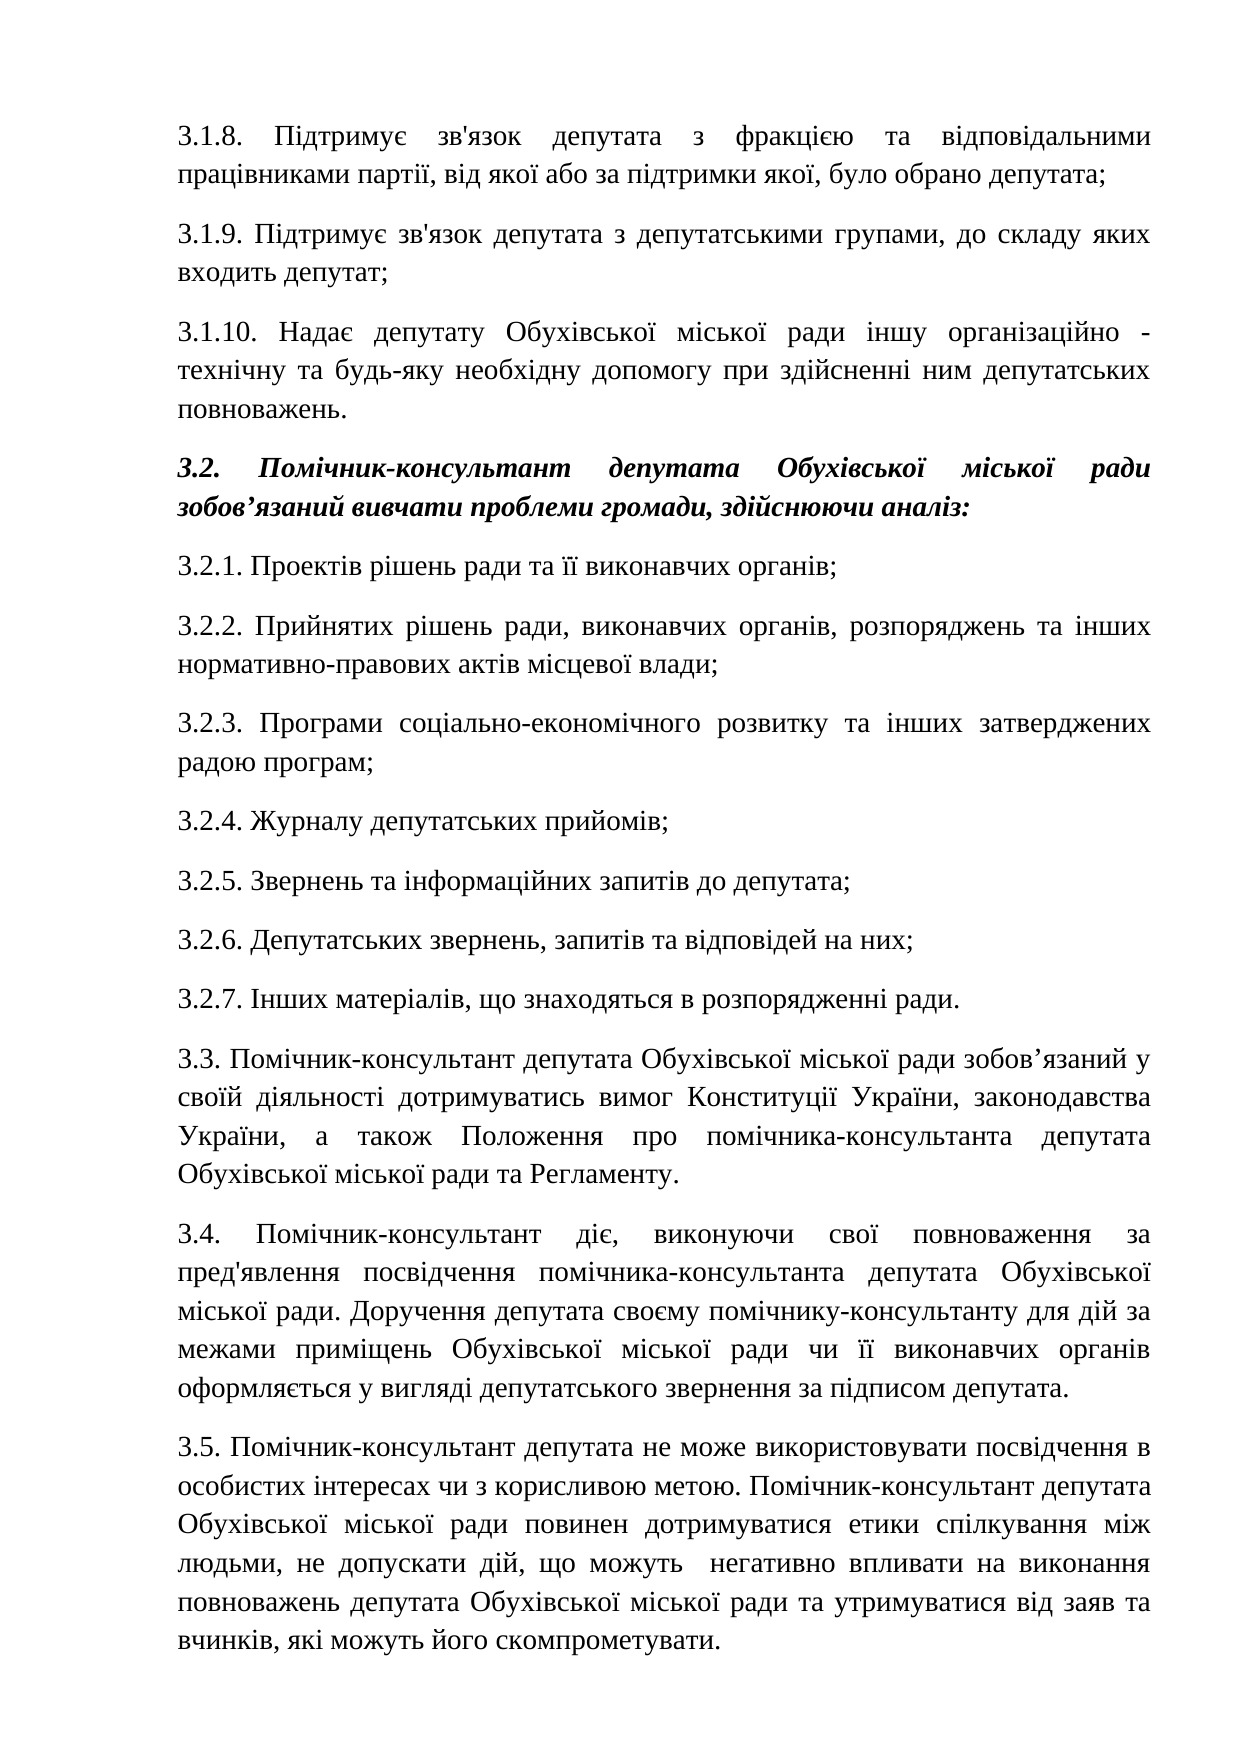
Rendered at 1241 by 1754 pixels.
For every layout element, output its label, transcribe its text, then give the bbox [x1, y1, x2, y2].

text 3.2.5. Звернень та інформаційних запитів до депутата; [177, 863, 1152, 896]
text 3.2.2. Прийнятих рішень ради, виконавчих органів, розпоряджень та інших нормативно-правових актів місцевої влади; [177, 608, 1152, 680]
text 3.2. Помічник-консультант депутата Обухівської міської ради зобов’язаний вивчати проблеми громади, здійснюючи аналіз: [177, 450, 1152, 522]
text 3.2.4. Журналу депутатських прийомів; [177, 803, 1152, 837]
text 3.1.9. Підтримує зв'язок депутата з депутатськими групами, до складу яких входить депутат; [177, 216, 1152, 288]
text 3.2.7. Інших матеріалів, що знаходяться в розпорядженні ради. [177, 982, 1152, 1015]
text 3.1.10. Надає депутату Обухівської міської ради іншу організаційно - технічну та будь-яку необхідну допомогу при здійсненні ним депутатських повноважень. [177, 314, 1152, 424]
text 3.3. Помічник-консультант депутата Обухівської міської ради зобов’язаний у своїй діяльності дотримуватись вимог Конституції України, законодавства України, а також Положення про помічника-консультанта депутата Обухівської міської ради та Регламенту. [177, 1041, 1152, 1190]
text 3.5. Помічник-консультант депутата не може використовувати посвідчення в особистих інтересах чи з корисливою метою. Помічник-консультант депутата Обухівської міської ради повинен дотримуватися етики спілкування між людьми, не допускати дій, що можуть негативно впливати на виконання повноважень депутата Обухівської міської ради та утримуватися від заяв та вчинків, які можуть його скомпрометувати. [177, 1429, 1152, 1656]
text 3.2.6. Депутатських звернень, запитів та відповідей на них; [177, 922, 1152, 956]
text 3.2.1. Проектів рішень ради та її виконавчих органів; [177, 548, 1152, 582]
text 3.2.3. Програми соціально-економічного розвитку та інших затверджених радою програм; [177, 706, 1152, 778]
text 3.4. Помічник-консультант діє, виконуючи свої повноваження за пред'явлення посвідчення помічника-консультанта депутата Обухівської міської ради. Доручення депутата своєму помічнику-консультанту для дій за межами приміщень Обухівської міської ради чи її виконавчих органів оформляється у вигляді депутатського звернення за підписом депутата. [177, 1216, 1152, 1404]
text 3.1.8. Підтримує зв'язок депутата з фракцією та відповідальними працівниками партії, від якої або за підтримки якої, було обрано депутата; [177, 118, 1152, 190]
